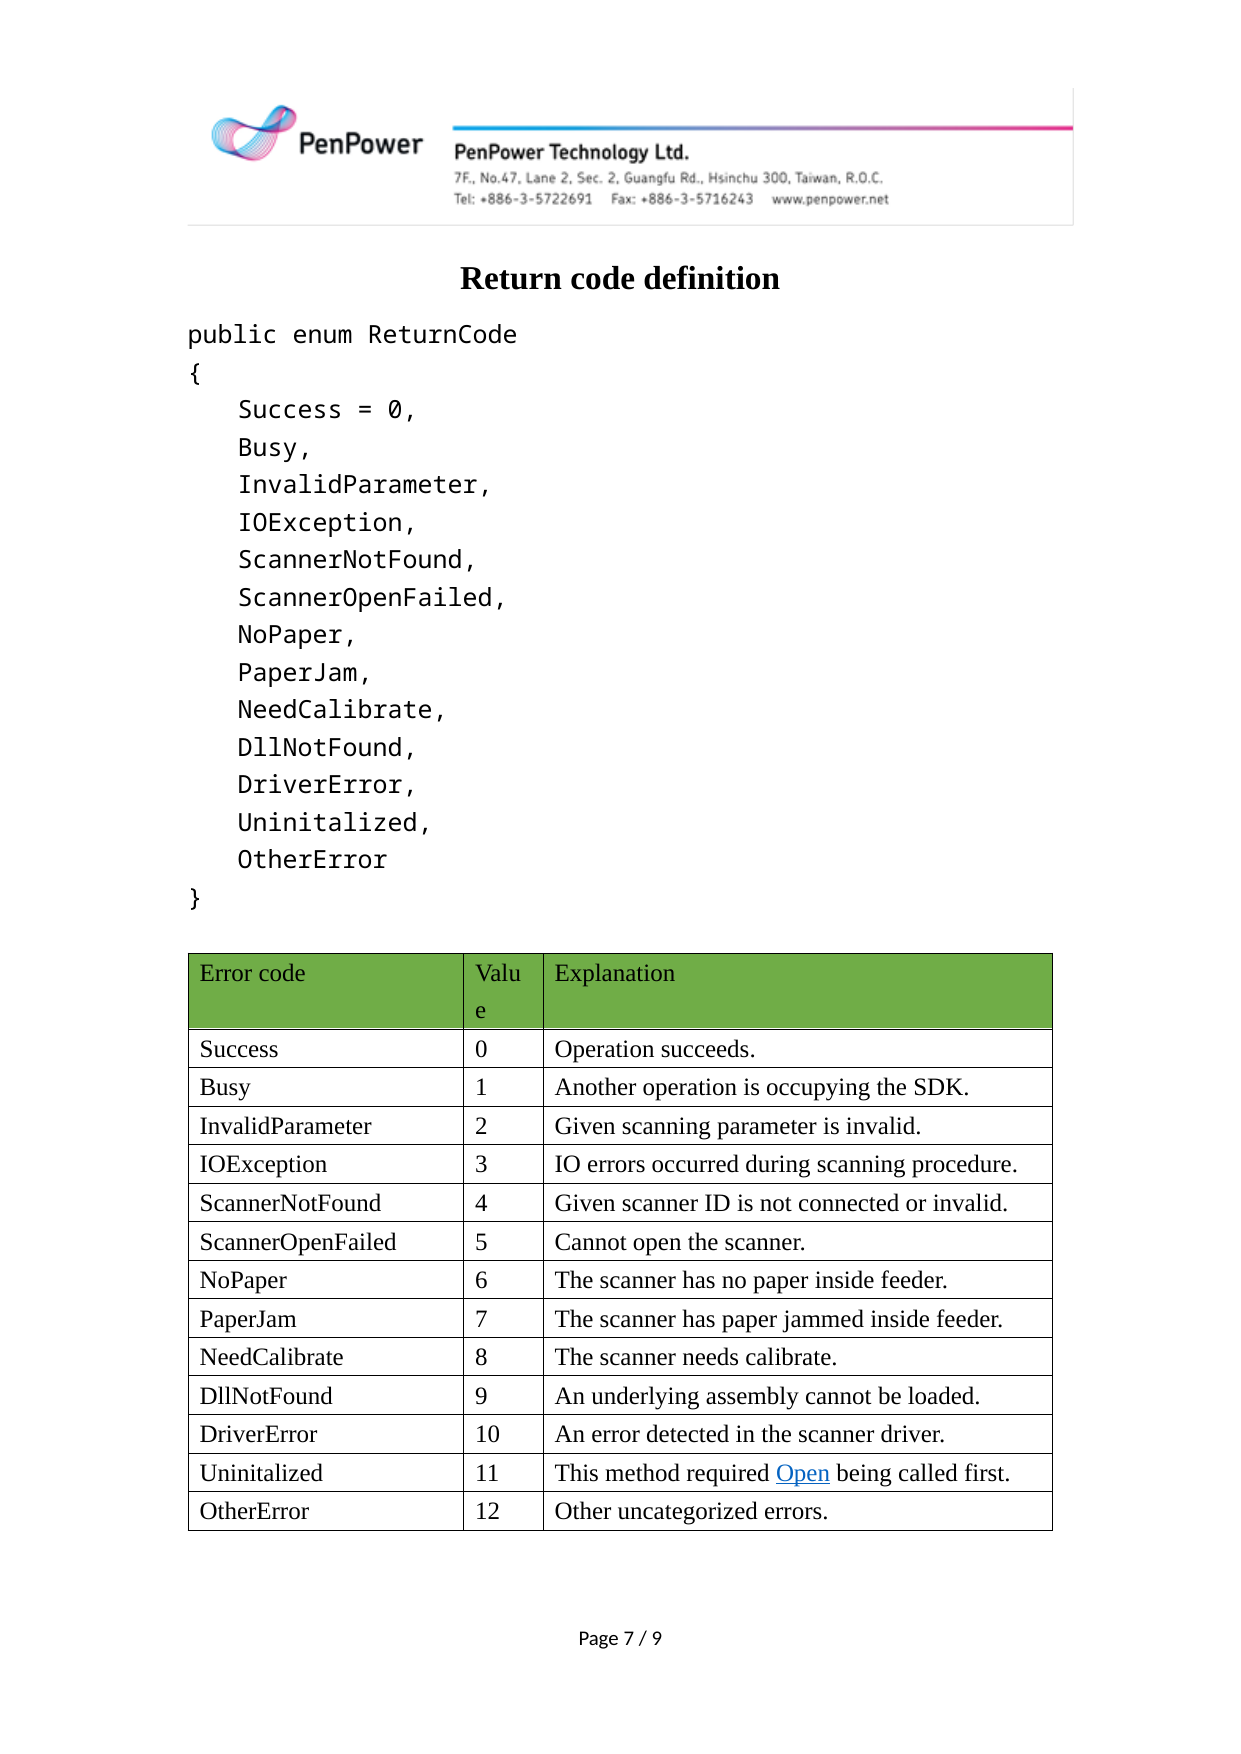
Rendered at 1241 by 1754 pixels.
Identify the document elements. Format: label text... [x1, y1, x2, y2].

table_cell InvalidParameter [189, 1107, 463, 1144]
text public enum ReturnCode [187, 315, 1053, 352]
text } [187, 877, 1053, 915]
table_cell IO errors occurred during scanning procedure. [544, 1145, 1052, 1183]
text Success = 0, [187, 390, 1053, 427]
table_cell Operation succeeds. [544, 1030, 1052, 1067]
picture [187, 88, 1075, 227]
table_cell ScannerOpenFailed [189, 1222, 463, 1260]
table_cell 7 [464, 1299, 543, 1337]
table_cell Success [189, 1030, 463, 1067]
table_cell Another operation is occupying the SDK. [544, 1068, 1052, 1106]
table_cell OtherError [189, 1492, 463, 1529]
text NeedCalibrate, [187, 690, 1053, 727]
text Busy, [187, 427, 1053, 465]
text NoPaper, [187, 615, 1053, 652]
table_cell 1 [464, 1068, 543, 1106]
text PaperJam, [187, 652, 1053, 690]
table_header Explanation [544, 954, 1052, 1028]
table_cell 0 [464, 1030, 543, 1067]
table_cell ScannerNotFound [189, 1184, 463, 1221]
table_cell NeedCalibrate [189, 1338, 463, 1375]
table_header Value [464, 954, 543, 1028]
text DriverError, [187, 765, 1053, 802]
table_cell IOException [189, 1145, 463, 1183]
table_cell Uninitalized [189, 1454, 463, 1491]
table_cell 8 [464, 1338, 543, 1375]
table_cell Busy [189, 1068, 463, 1106]
table_cell The scanner needs calibrate. [544, 1338, 1052, 1375]
table_cell 6 [464, 1261, 543, 1298]
text ScannerNotFound, [187, 540, 1053, 577]
table_cell An error detected in the scanner driver. [544, 1415, 1052, 1452]
table_cell 4 [464, 1184, 543, 1221]
text OtherError [187, 840, 1053, 877]
table_cell NoPaper [189, 1261, 463, 1298]
table_cell DllNotFound [189, 1376, 463, 1414]
table_cell PaperJam [189, 1299, 463, 1337]
table_cell DriverError [189, 1415, 463, 1452]
text ScannerOpenFailed, [187, 577, 1053, 615]
table_cell The scanner has no paper inside feeder. [544, 1261, 1052, 1298]
text DllNotFound, [187, 727, 1053, 765]
table_cell This method required Open being called first. [544, 1454, 1052, 1491]
table_cell Other uncategorized errors. [544, 1492, 1052, 1529]
table_cell 3 [464, 1145, 543, 1183]
table_cell 5 [464, 1222, 543, 1260]
table_cell An underlying assembly cannot be loaded. [544, 1376, 1052, 1414]
text IOException, [187, 502, 1053, 540]
text InvalidParameter, [187, 465, 1053, 502]
table_cell The scanner has paper jammed inside feeder. [544, 1299, 1052, 1337]
table_cell Given scanning parameter is invalid. [544, 1107, 1052, 1144]
table_cell 10 [464, 1415, 543, 1452]
table_cell 2 [464, 1107, 543, 1144]
table_cell Given scanner ID is not connected or invalid. [544, 1184, 1052, 1221]
table_cell Cannot open the scanner. [544, 1222, 1052, 1260]
table_cell 12 [464, 1492, 543, 1529]
table_cell 9 [464, 1376, 543, 1414]
table_header Error code [189, 954, 463, 1028]
table_cell 11 [464, 1454, 543, 1491]
text Uninitalized, [187, 802, 1053, 840]
text Return code definition [187, 240, 1053, 315]
text { [187, 352, 1053, 390]
